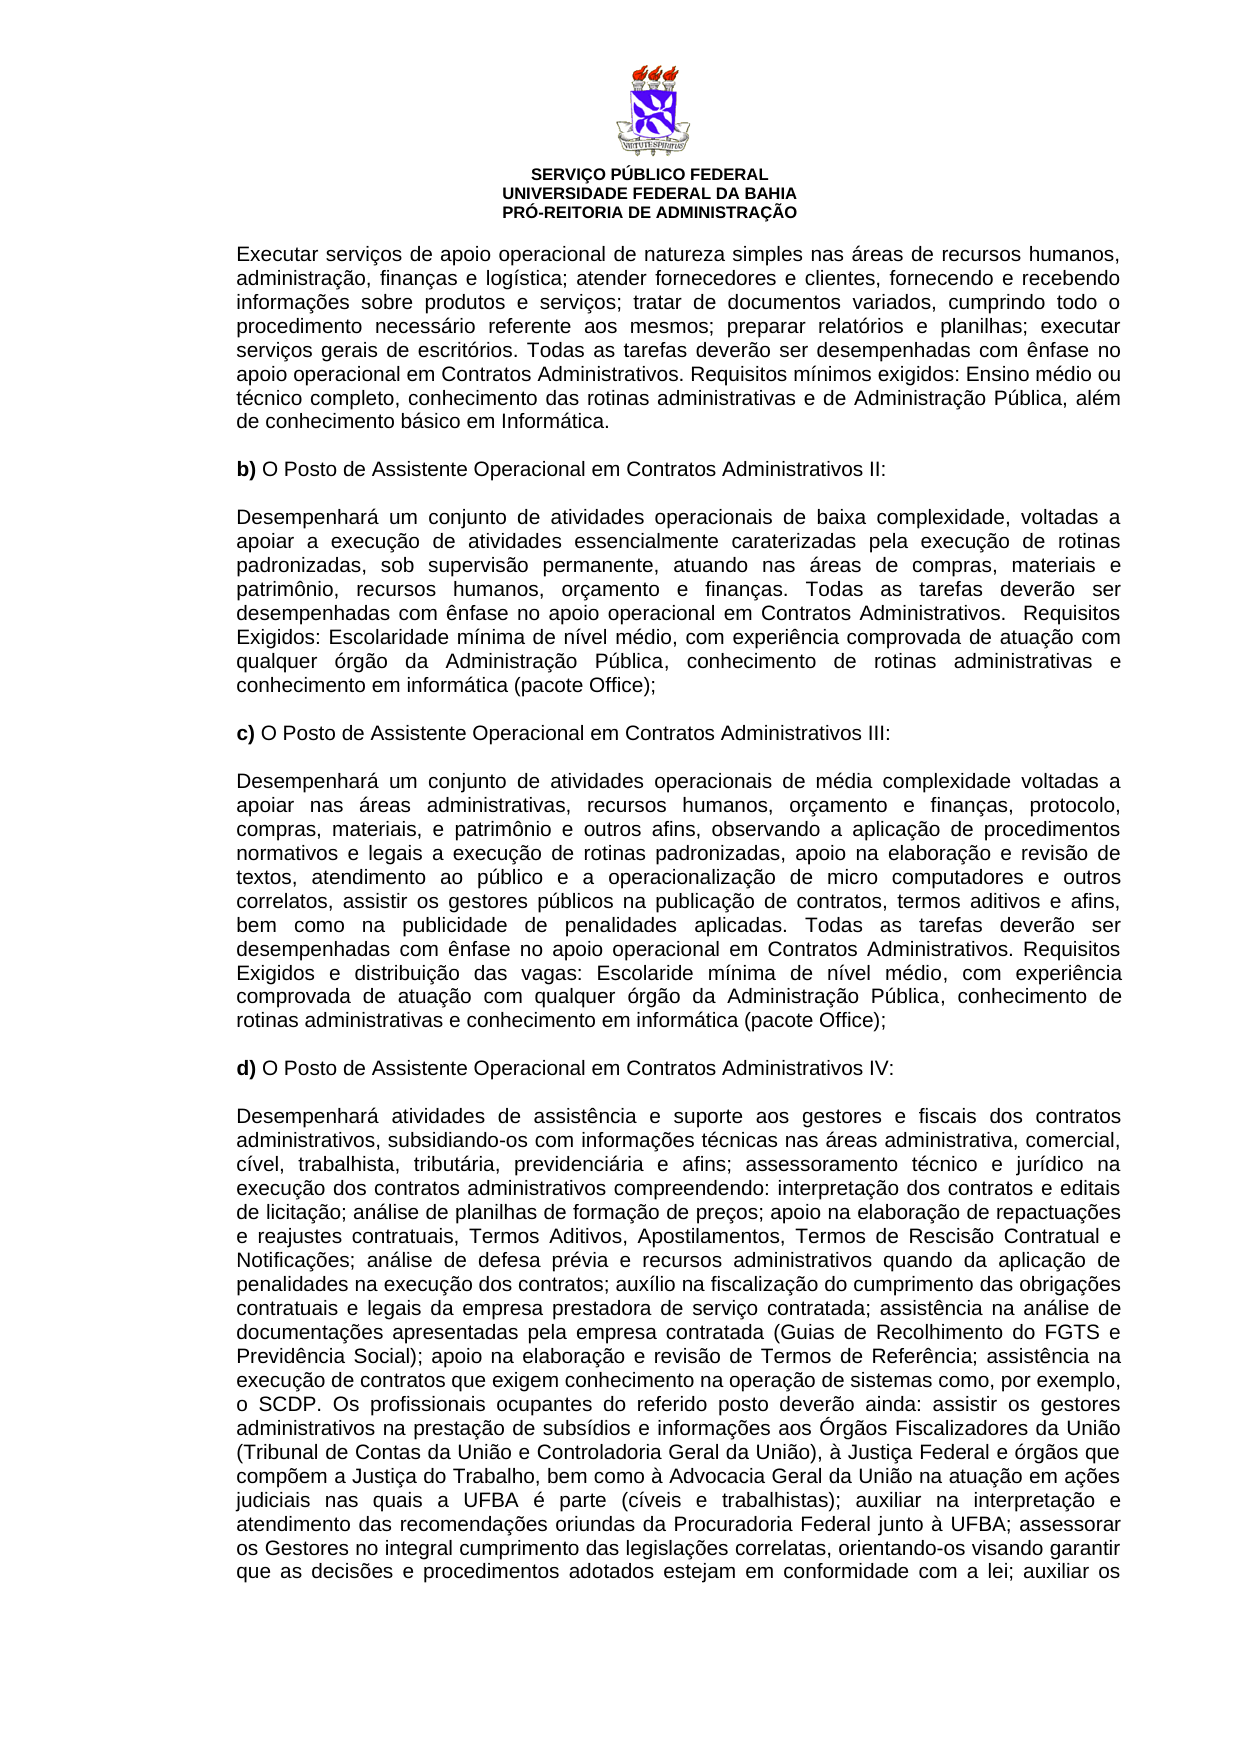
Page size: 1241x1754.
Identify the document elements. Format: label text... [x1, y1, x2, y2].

text Desempenhará um conjunto de atividades operacionais de baixa complexidade, voltadas a apoiar a execução de atividades essencialmente caraterizadas pela execução de rotinas padronizadas, sob supervisão permanente, atuando nas áreas de compras, materiais e patrimônio, recursos humanos, orçamento e finanças. Todas as tarefas deverão ser desempenhadas com ênfase no apoio operacional em Contratos Administrativos. Requisitos Exigidos: Escolaridade mínima de nível médio, com experiência comprovada de atuação com qualquer órgão da Administração Pública, conhecimento de rotinas administrativas e conhecimento em informática (pacote Office); [236, 505, 1122, 697]
picture [616, 64, 691, 158]
list O Posto de Assistente Operacional em Contratos Administrativos III: [236, 721, 1122, 745]
text Executar serviços de apoio operacional de natureza simples nas áreas de recursos humanos, administração, finanças e logística; atender fornecedores e clientes, fornecendo e recebendo informações sobre produtos e serviços; tratar de documentos variados, cumprindo todo o procedimento necessário referente aos mesmos; preparar relatórios e planilhas; executar serviços gerais de escritórios. Todas as tarefas deverão ser desempenhadas com ênfase no apoio operacional em Contratos Administrativos. Requisitos mínimos exigidos: Ensino médio ou técnico completo, conhecimento das rotinas administrativas e de Administração Pública, além de conhecimento básico em Informática. [236, 242, 1122, 433]
list O Posto de Assistente Operacional em Contratos Administrativos II: [236, 457, 1122, 481]
text Desempenhará um conjunto de atividades operacionais de média complexidade voltadas a apoiar nas áreas administrativas, recursos humanos, orçamento e finanças, protocolo, compras, materiais, e patrimônio e outros afins, observando a aplicação de procedimentos normativos e legais a execução de rotinas padronizadas, apoio na elaboração e revisão de textos, atendimento ao público e a operacionalização de micro computadores e outros correlatos, assistir os gestores públicos na publicação de contratos, termos aditivos e afins, bem como na publicidade de penalidades aplicadas. Todas as tarefas deverão ser desempenhadas com ênfase no apoio operacional em Contratos Administrativos. Requisitos Exigidos e distribuição das vagas: Escolaride mínima de nível médio, com experiência comprovada de atuação com qualquer órgão da Administração Pública, conhecimento de rotinas administrativas e conhecimento em informática (pacote Office); [236, 769, 1122, 1032]
list O Posto de Assistente Operacional em Contratos Administrativos IV: [236, 1056, 1122, 1080]
